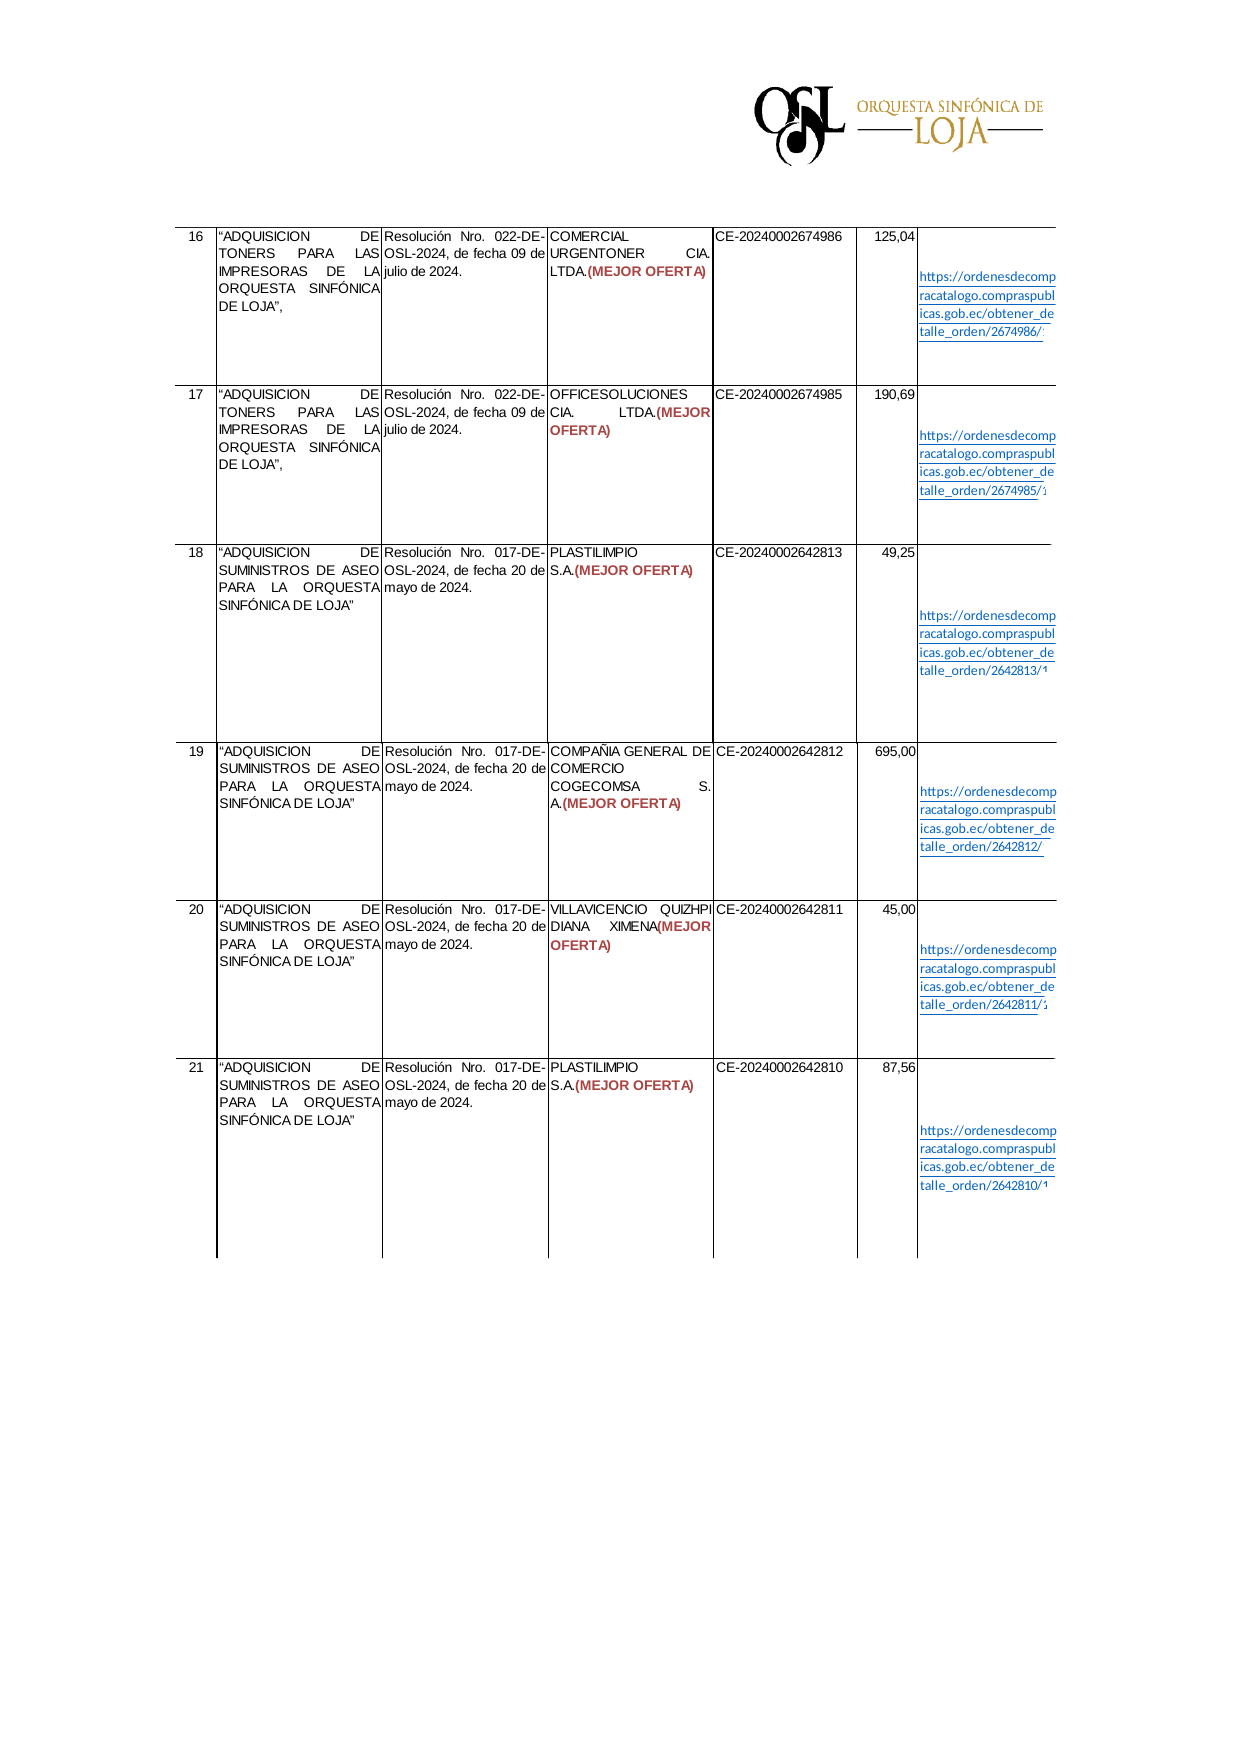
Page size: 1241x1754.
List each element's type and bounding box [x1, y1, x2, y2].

picture [736, 54, 1072, 180]
